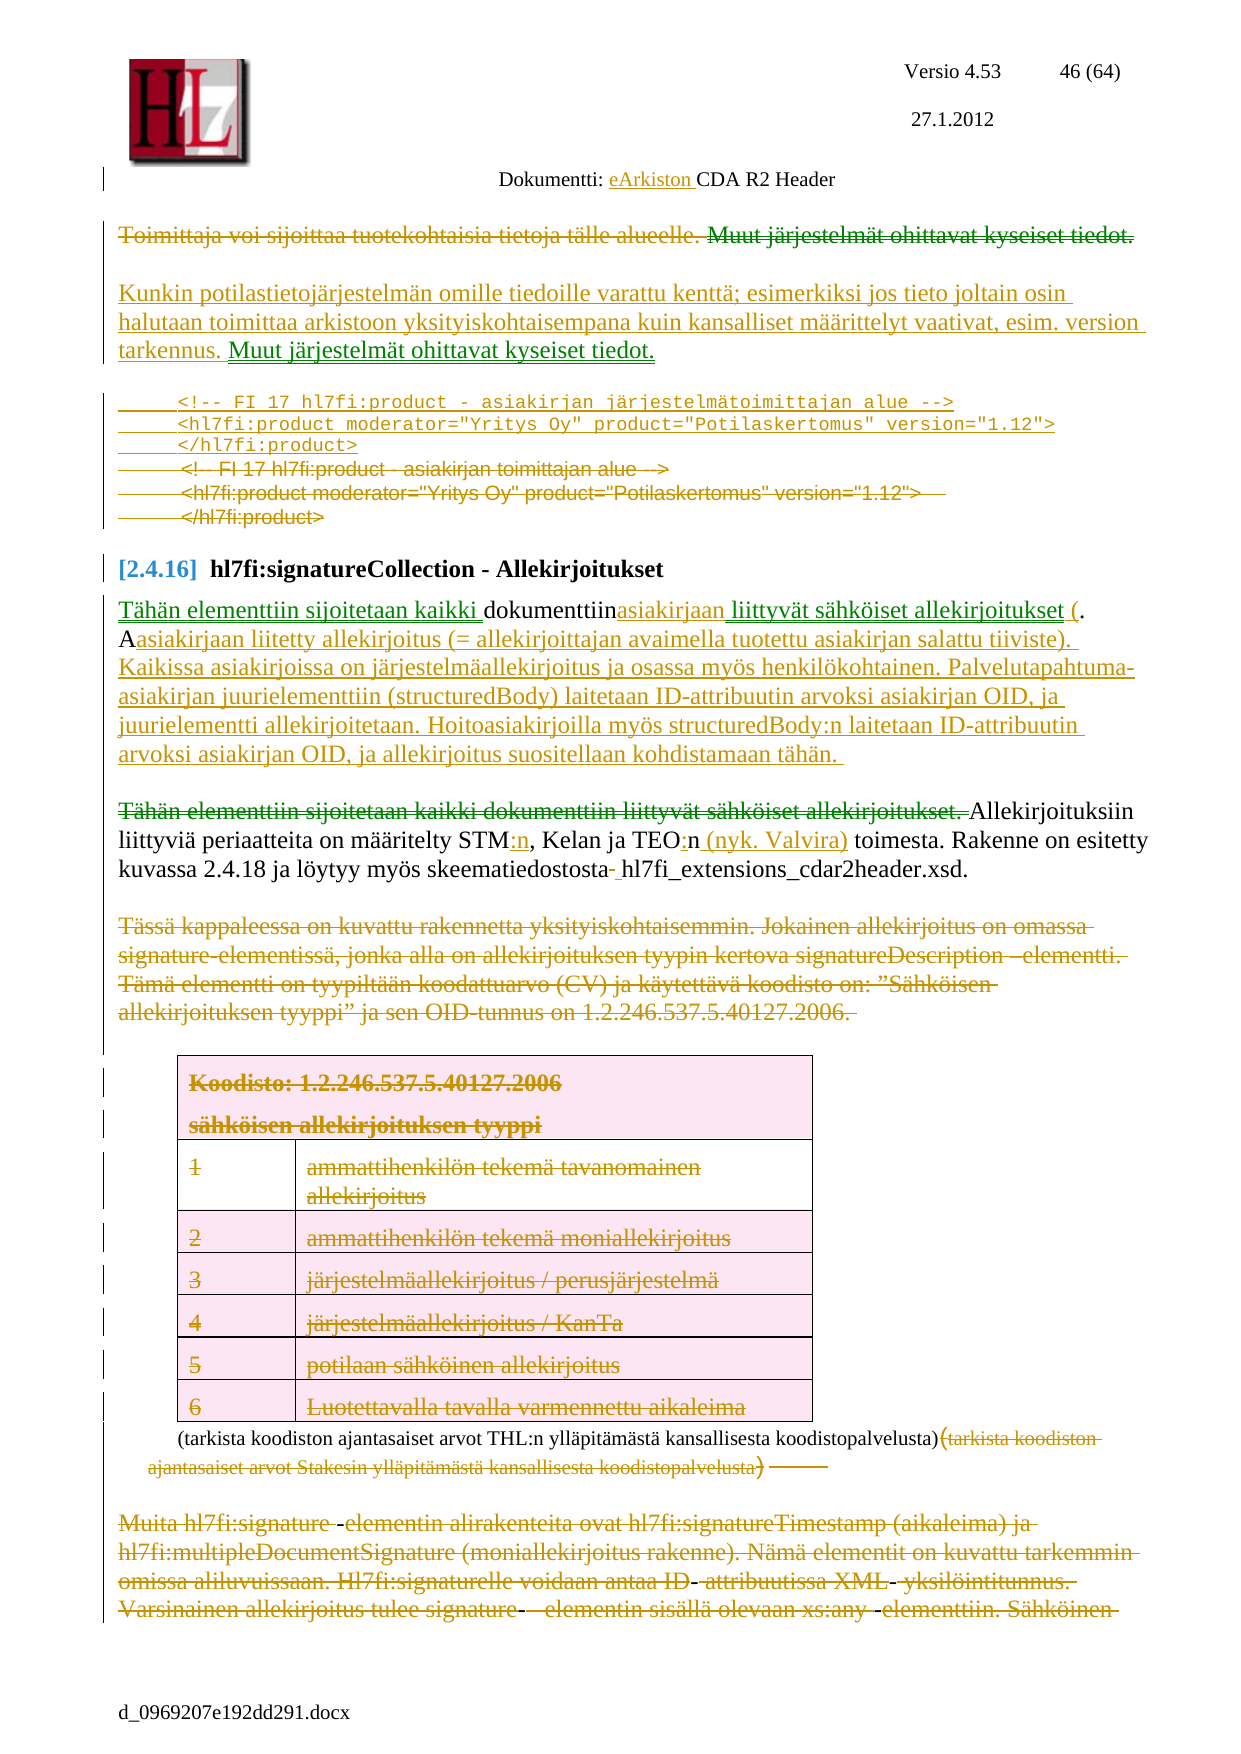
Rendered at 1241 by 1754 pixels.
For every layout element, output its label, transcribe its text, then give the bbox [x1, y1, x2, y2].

picture [129, 59, 252, 167]
table_cell [178, 1140, 295, 1209]
subtitle hl7fi:signatureCollection - Allekirjoitukset [118, 554, 1152, 582]
text Allekirjoituksiin liittyviä periaatteita on määritelty STM, Kelan ja TEOn toimesta. Rakenne on esitetty kuvassa 2.4.18 ja löytyy myös skeematiedostostahl7fi_extensions_cdar2header.xsd. [118, 796, 1152, 882]
table_cell [296, 1140, 812, 1209]
